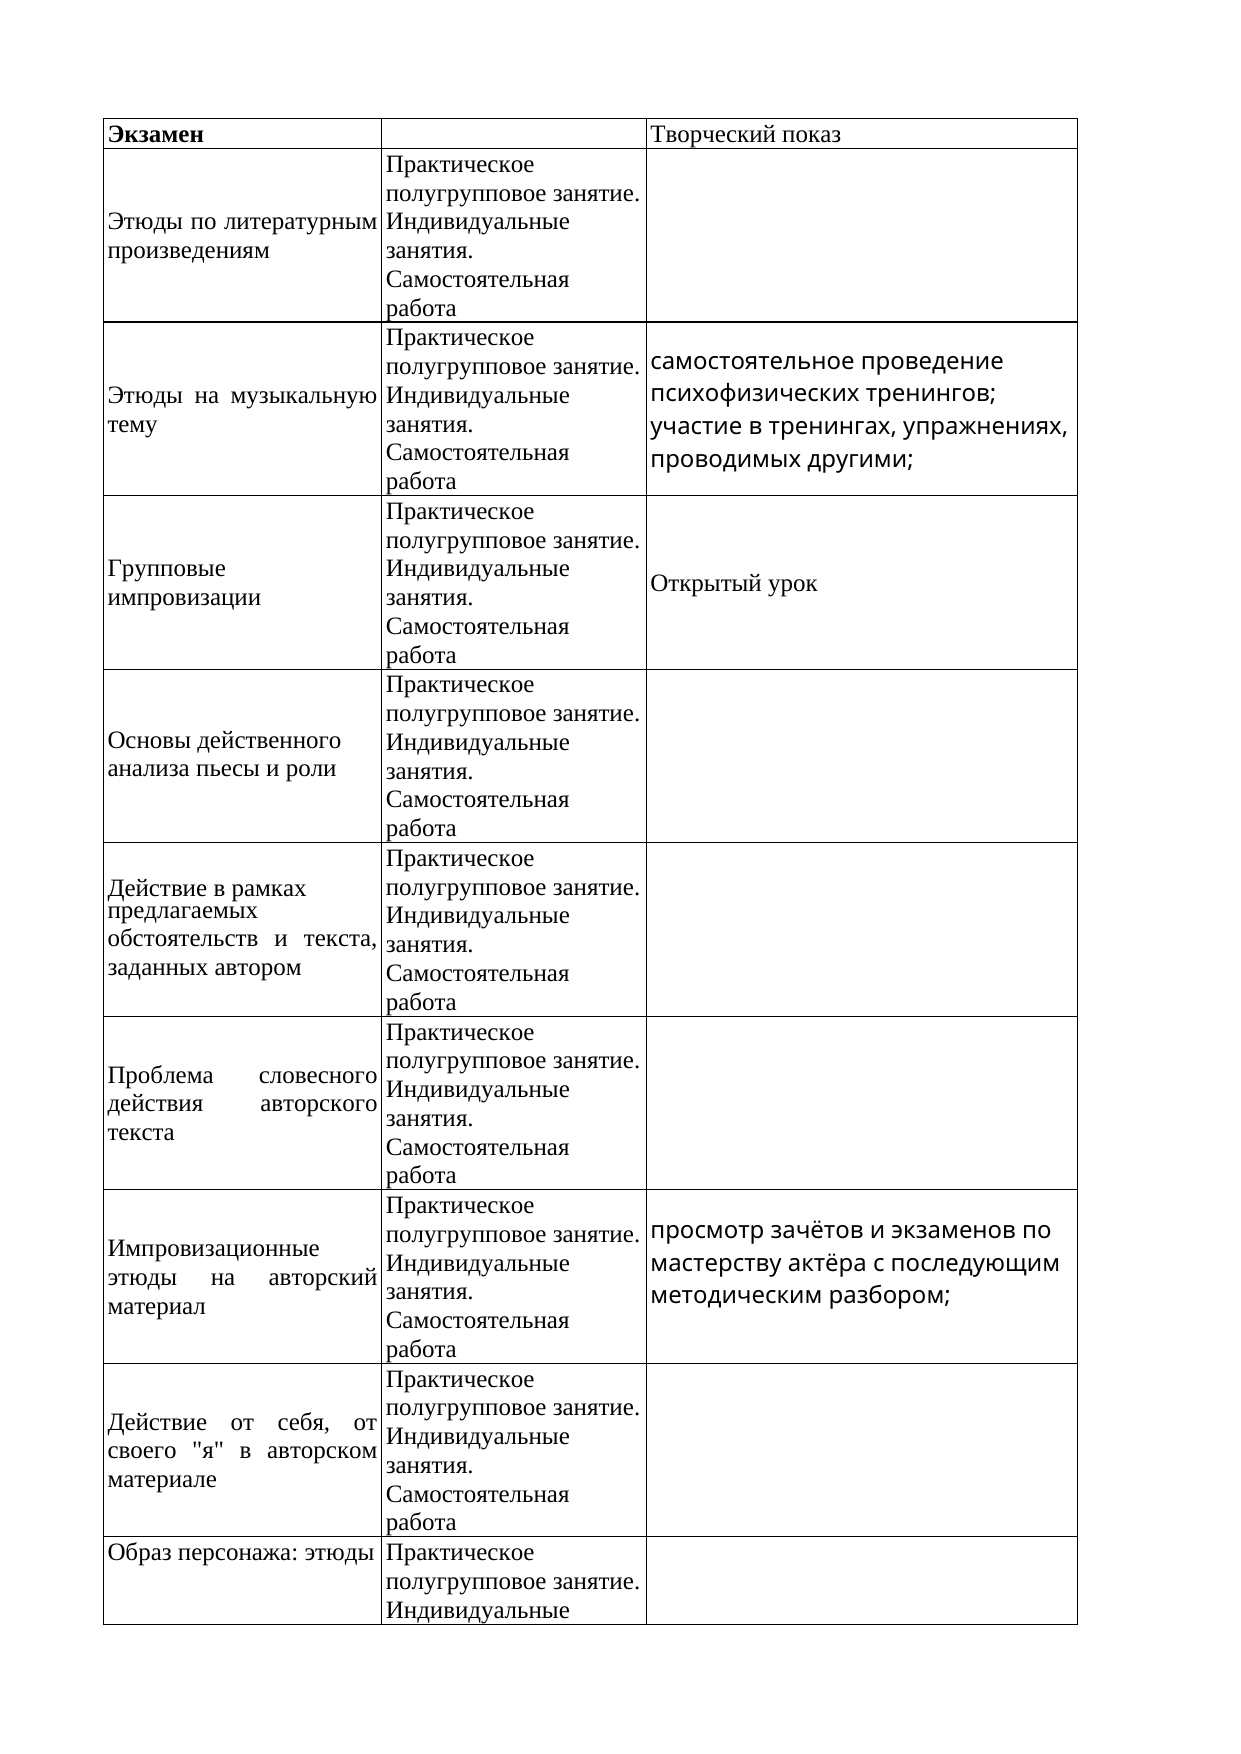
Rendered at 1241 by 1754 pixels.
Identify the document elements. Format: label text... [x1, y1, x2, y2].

table_cell [647, 1364, 1077, 1536]
table_cell Практическое полугрупповое занятие. Индивидуальные занятия. Самостоятельная работа [382, 496, 646, 668]
table_cell [647, 843, 1077, 1016]
table_cell [647, 1017, 1077, 1189]
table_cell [382, 1537, 646, 1623]
table_cell Действие от себя, от своего "я" в авторском материале [104, 1364, 381, 1536]
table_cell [382, 149, 646, 321]
table_cell Групповые импровизации [104, 496, 381, 668]
table_cell Практическое полугрупповое занятие. Индивидуальные занятия. Самостоятельная работа [382, 843, 646, 1016]
table_cell Экзамен [104, 119, 381, 148]
table_cell Практическое полугрупповое занятие. Индивидуальные занятия. Самостоятельная работа [382, 1017, 646, 1189]
table_cell Основы действенного анализа пьесы и роли [104, 670, 381, 842]
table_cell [382, 1364, 646, 1536]
table_cell Практическое полугрупповое занятие. Индивидуальные занятия. Самостоятельная работа [382, 670, 646, 842]
table_cell [382, 119, 646, 148]
table_cell Этюды на музыкальную тему [104, 323, 381, 495]
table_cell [382, 323, 646, 495]
table_cell [647, 670, 1077, 842]
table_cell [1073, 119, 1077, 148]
table_cell просмотр зачётов и экзаменов по мастерству актёра с последующим методическим разбором; [647, 1190, 1077, 1363]
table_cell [104, 1537, 381, 1623]
table_cell Практическое полугрупповое занятие. Индивидуальные занятия. Самостоятельная работа [382, 1190, 646, 1363]
table_cell Открытый урок [647, 496, 1077, 668]
table_cell Действие в рамках предлагаемых обстоятельств и текста, заданных автором [104, 843, 381, 1016]
table_cell Этюды по литературным произведениям [104, 149, 381, 321]
table_cell Проблема словесного действия авторского текста [104, 1017, 381, 1189]
table_cell [647, 149, 1077, 321]
table_cell Импровизационные этюды на авторский материал [104, 1190, 381, 1363]
table_cell [647, 1537, 1077, 1623]
table_cell самостоятельное проведение психофизических тренингов; участие в тренингах, упражнениях, проводимых другими; [647, 323, 1077, 495]
